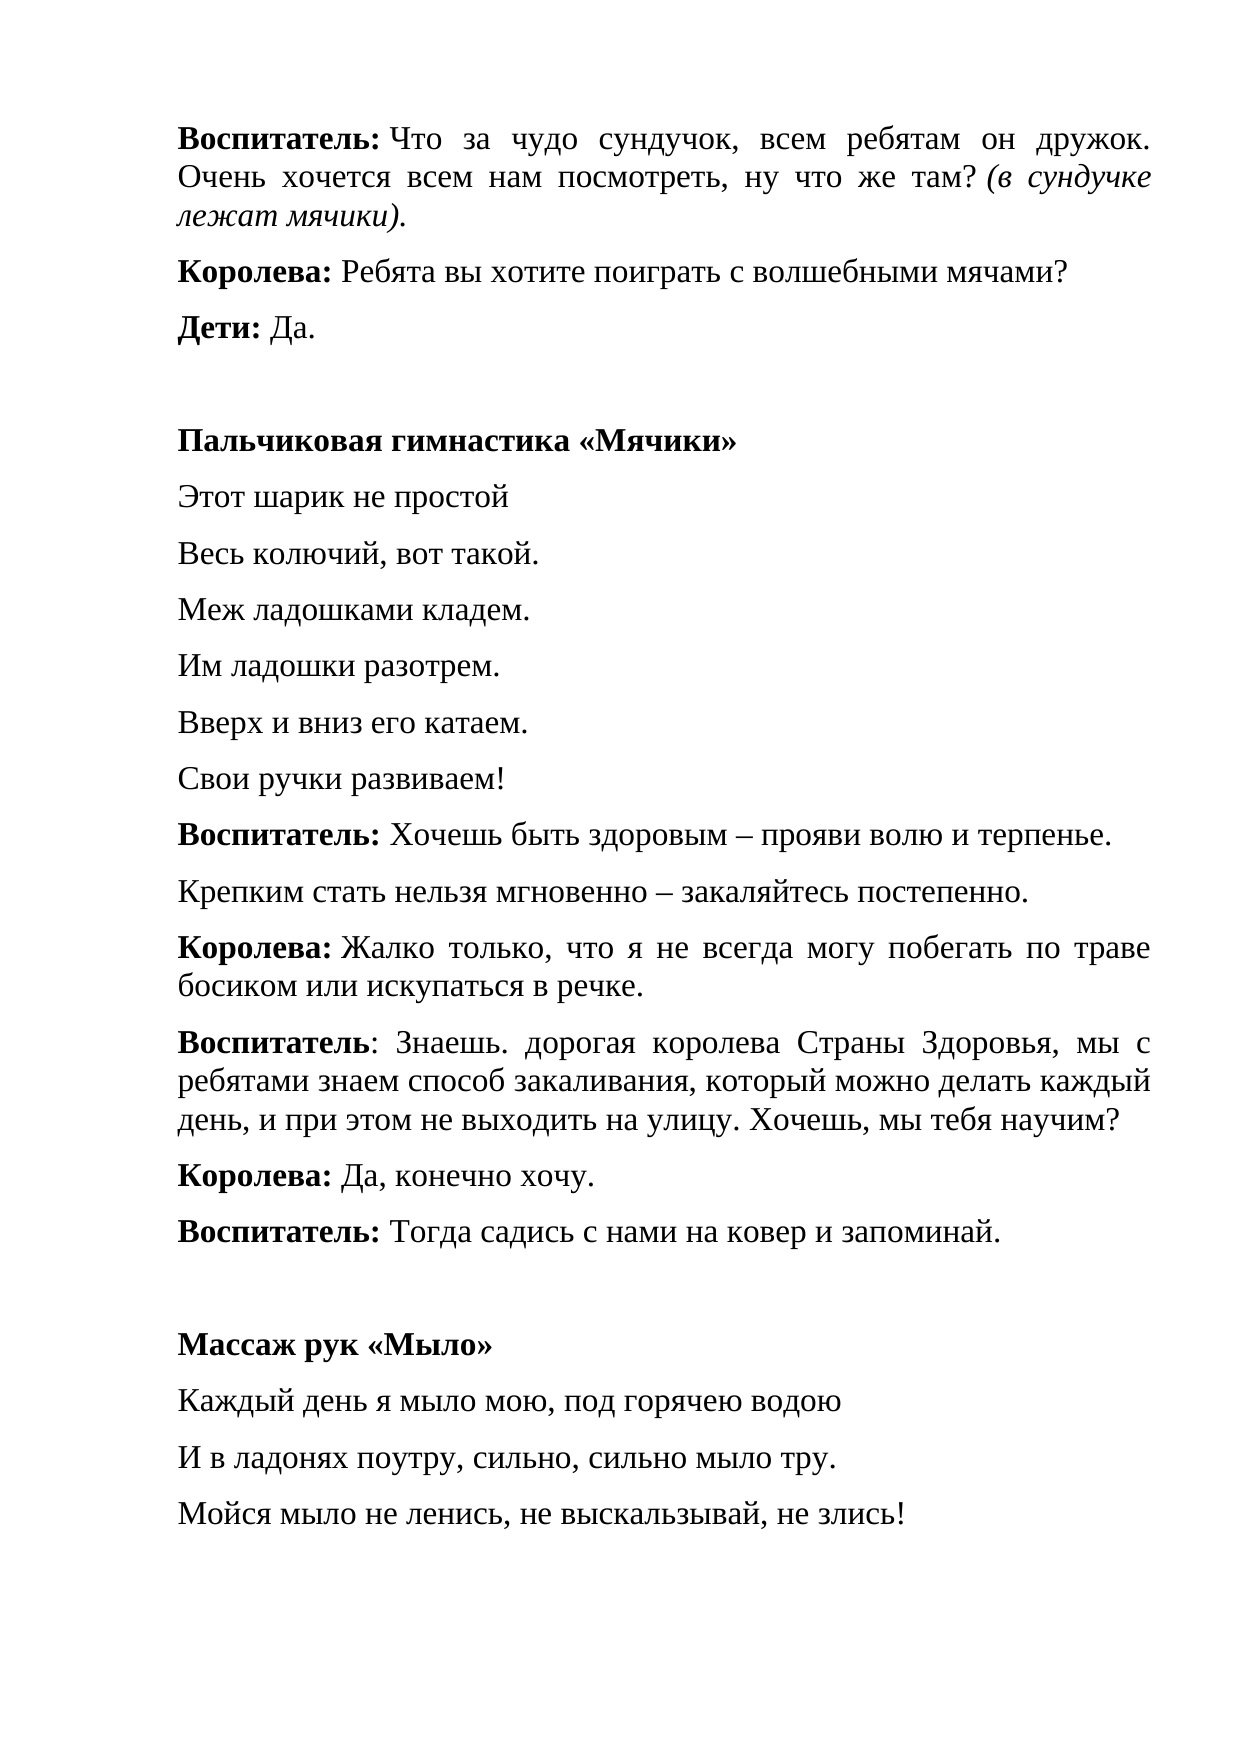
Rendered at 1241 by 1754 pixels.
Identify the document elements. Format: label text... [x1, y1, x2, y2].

text Дети: Да. [177, 307, 1152, 346]
text Этот шарик не простой [177, 477, 1152, 515]
text Свои ручки развиваем! [177, 758, 1152, 797]
text Весь колючий, вот такой. [177, 533, 1152, 571]
text Крепким стать нельзя мгновенно – закаляйтесь постепенно. [177, 871, 1152, 909]
text Вверх и вниз его катаем. [177, 702, 1152, 740]
text Массаж рук «Мыло» [177, 1324, 1152, 1362]
text Королева: Ребята вы хотите поиграть с волшебными мячами? [177, 251, 1152, 289]
text Меж ладошками кладем. [177, 589, 1152, 628]
text Воспитатель: Хочешь быть здоровым – прояви волю и терпенье. [177, 815, 1152, 853]
text И в ладонях поутру, сильно, сильно мыло тру. [177, 1437, 1152, 1475]
text Воспитатель: Что за чудо сундучок, всем ребятам он дружок. Очень хочется всем нам посмотреть, ну что же там? (в сундучке лежат мячики). [177, 118, 1152, 233]
text Мойся мыло не ленись, не выскальзывай, не злись! [177, 1493, 1152, 1532]
text Королева: Жалко только, что я не всегда могу побегать по траве босиком или искупаться в речке. [177, 927, 1152, 1004]
text Королева: Да, конечно хочу. [177, 1155, 1152, 1193]
text Каждый день я мыло мою, под горячею водою [177, 1381, 1152, 1419]
text Воспитатель: Знаешь. дорогая королева Страны Здоровья, мы с ребятами знаем способ закаливания, который можно делать каждый день, и при этом не выходить на улицу. Хочешь, мы тебя научим? [177, 1022, 1152, 1137]
text Воспитатель: Тогда садись с нами на ковер и запоминай. [177, 1211, 1152, 1250]
text Им ладошки разотрем. [177, 646, 1152, 684]
text Пальчиковая гимнастика «Мячики» [177, 420, 1152, 458]
